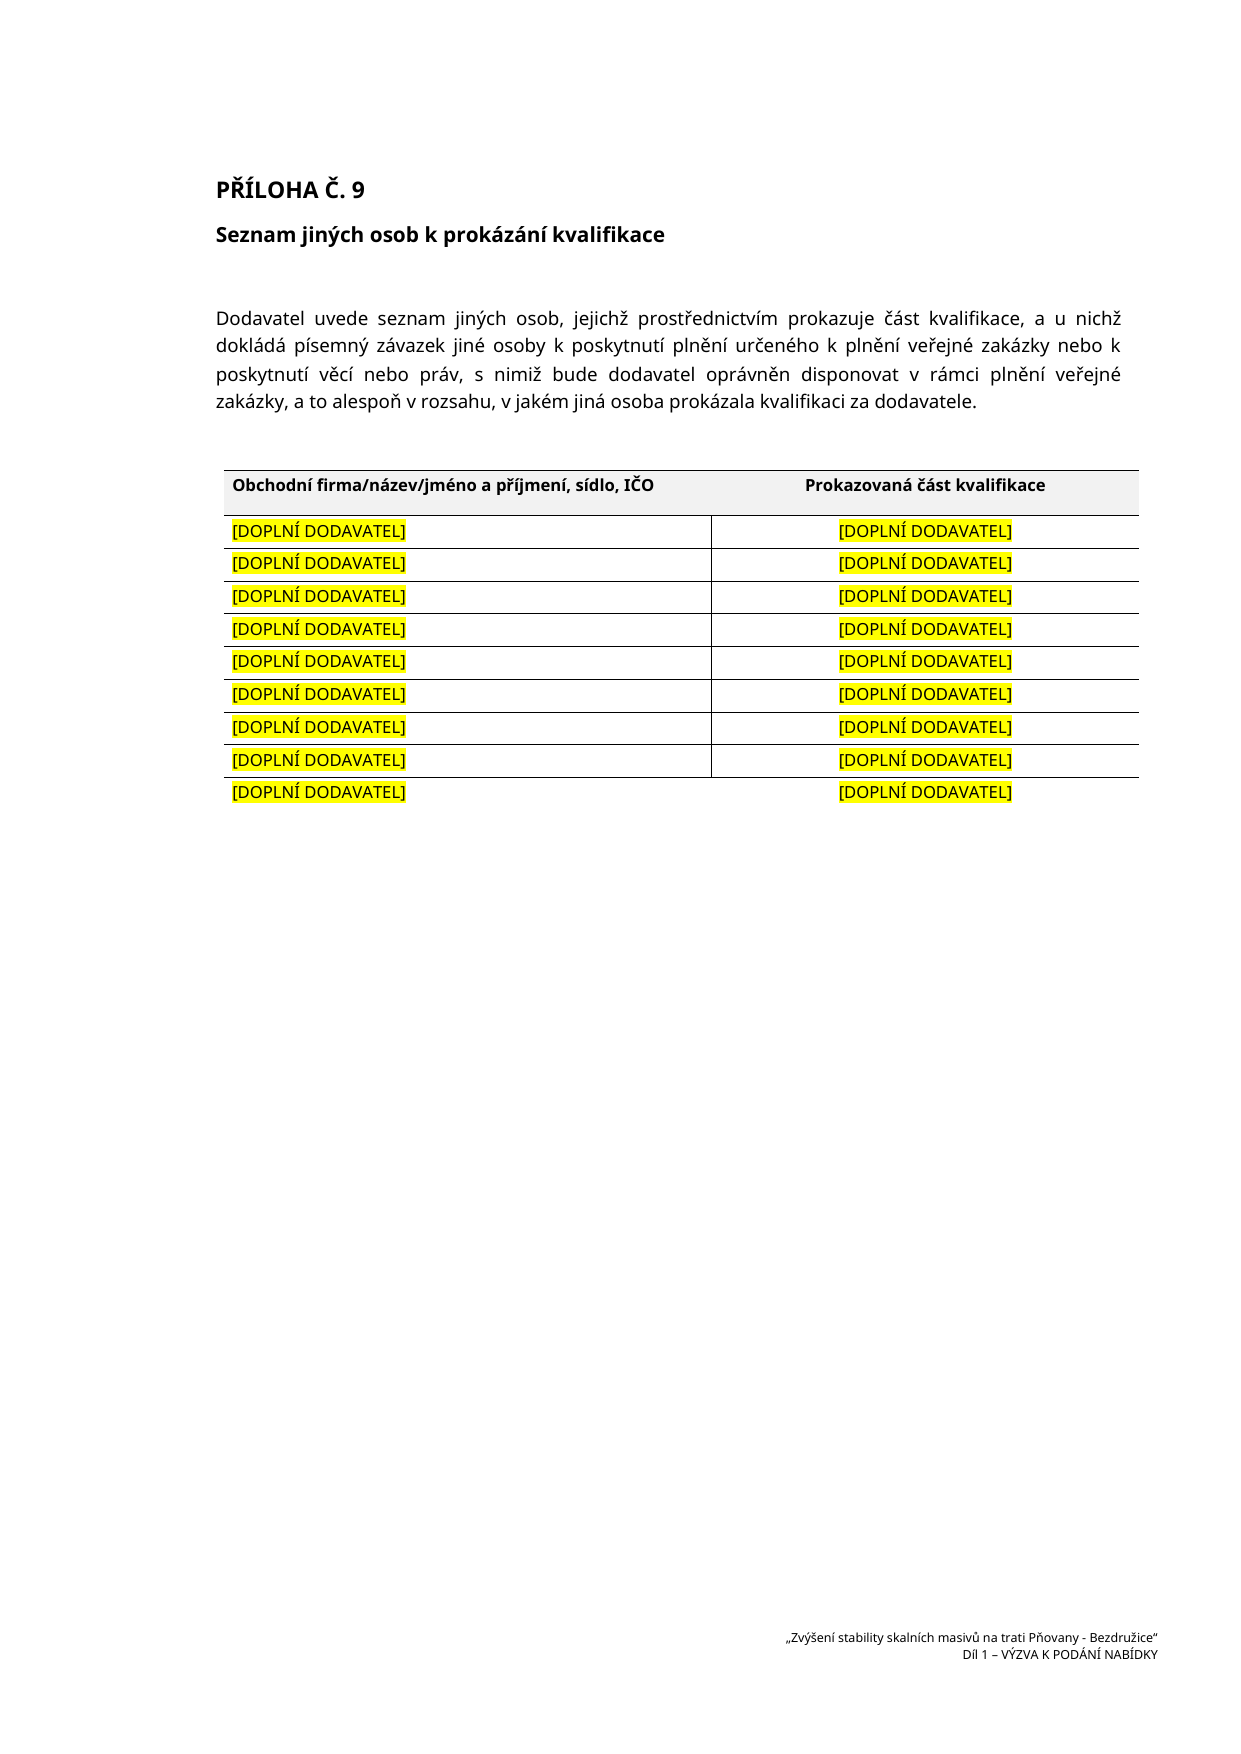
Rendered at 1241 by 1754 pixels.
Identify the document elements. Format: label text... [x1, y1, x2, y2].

table_cell [DOPLNÍ DODAVATEL] [712, 516, 1139, 548]
table_cell [DOPLNÍ DODAVATEL] [712, 680, 1139, 711]
table_cell [DOPLNÍ DODAVATEL] [712, 713, 1139, 744]
table_cell [DOPLNÍ DODAVATEL] [712, 647, 1139, 679]
text Dodavatel uvede seznam jiných osob, jejichž prostřednictvím prokazuje část kvalifikace, a u nichž dokládá písemný závazek jiné osoby k poskytnutí plnění určeného k plnění veřejné zakázky nebo k poskytnutí věcí nebo práv, s nimiž bude dodavatel oprávněn disponovat v rámci plnění veřejné zakázky, a to alespoň v rozsahu, v jakém jiná osoba prokázala kvalifikaci za dodavatele. [216, 305, 1122, 414]
table_cell [DOPLNÍ DODAVATEL] [224, 516, 711, 548]
table_cell [DOPLNÍ DODAVATEL] [712, 614, 1139, 646]
table_cell [DOPLNÍ DODAVATEL] [224, 582, 711, 613]
table_cell [DOPLNÍ DODAVATEL] [224, 647, 711, 679]
table_cell [DOPLNÍ DODAVATEL] [711, 778, 1139, 809]
table_cell [DOPLNÍ DODAVATEL] [712, 549, 1139, 581]
table_header Prokazovaná část kvalifikace [711, 471, 1139, 515]
table_cell [DOPLNÍ DODAVATEL] [224, 778, 711, 809]
text Příloha č. 9 [216, 174, 1122, 205]
table_cell [DOPLNÍ DODAVATEL] [224, 549, 711, 581]
table_cell [DOPLNÍ DODAVATEL] [712, 745, 1139, 777]
table_cell [DOPLNÍ DODAVATEL] [224, 614, 711, 646]
table_cell [DOPLNÍ DODAVATEL] [224, 713, 711, 744]
table_cell [DOPLNÍ DODAVATEL] [224, 745, 711, 777]
table_cell [DOPLNÍ DODAVATEL] [712, 582, 1139, 613]
text Seznam jiných osob k prokázání kvalifikace [216, 221, 1122, 249]
table_cell [DOPLNÍ DODAVATEL] [224, 680, 711, 711]
table_header Obchodní firma/název/jméno a příjmení, sídlo, IČO [224, 471, 711, 515]
